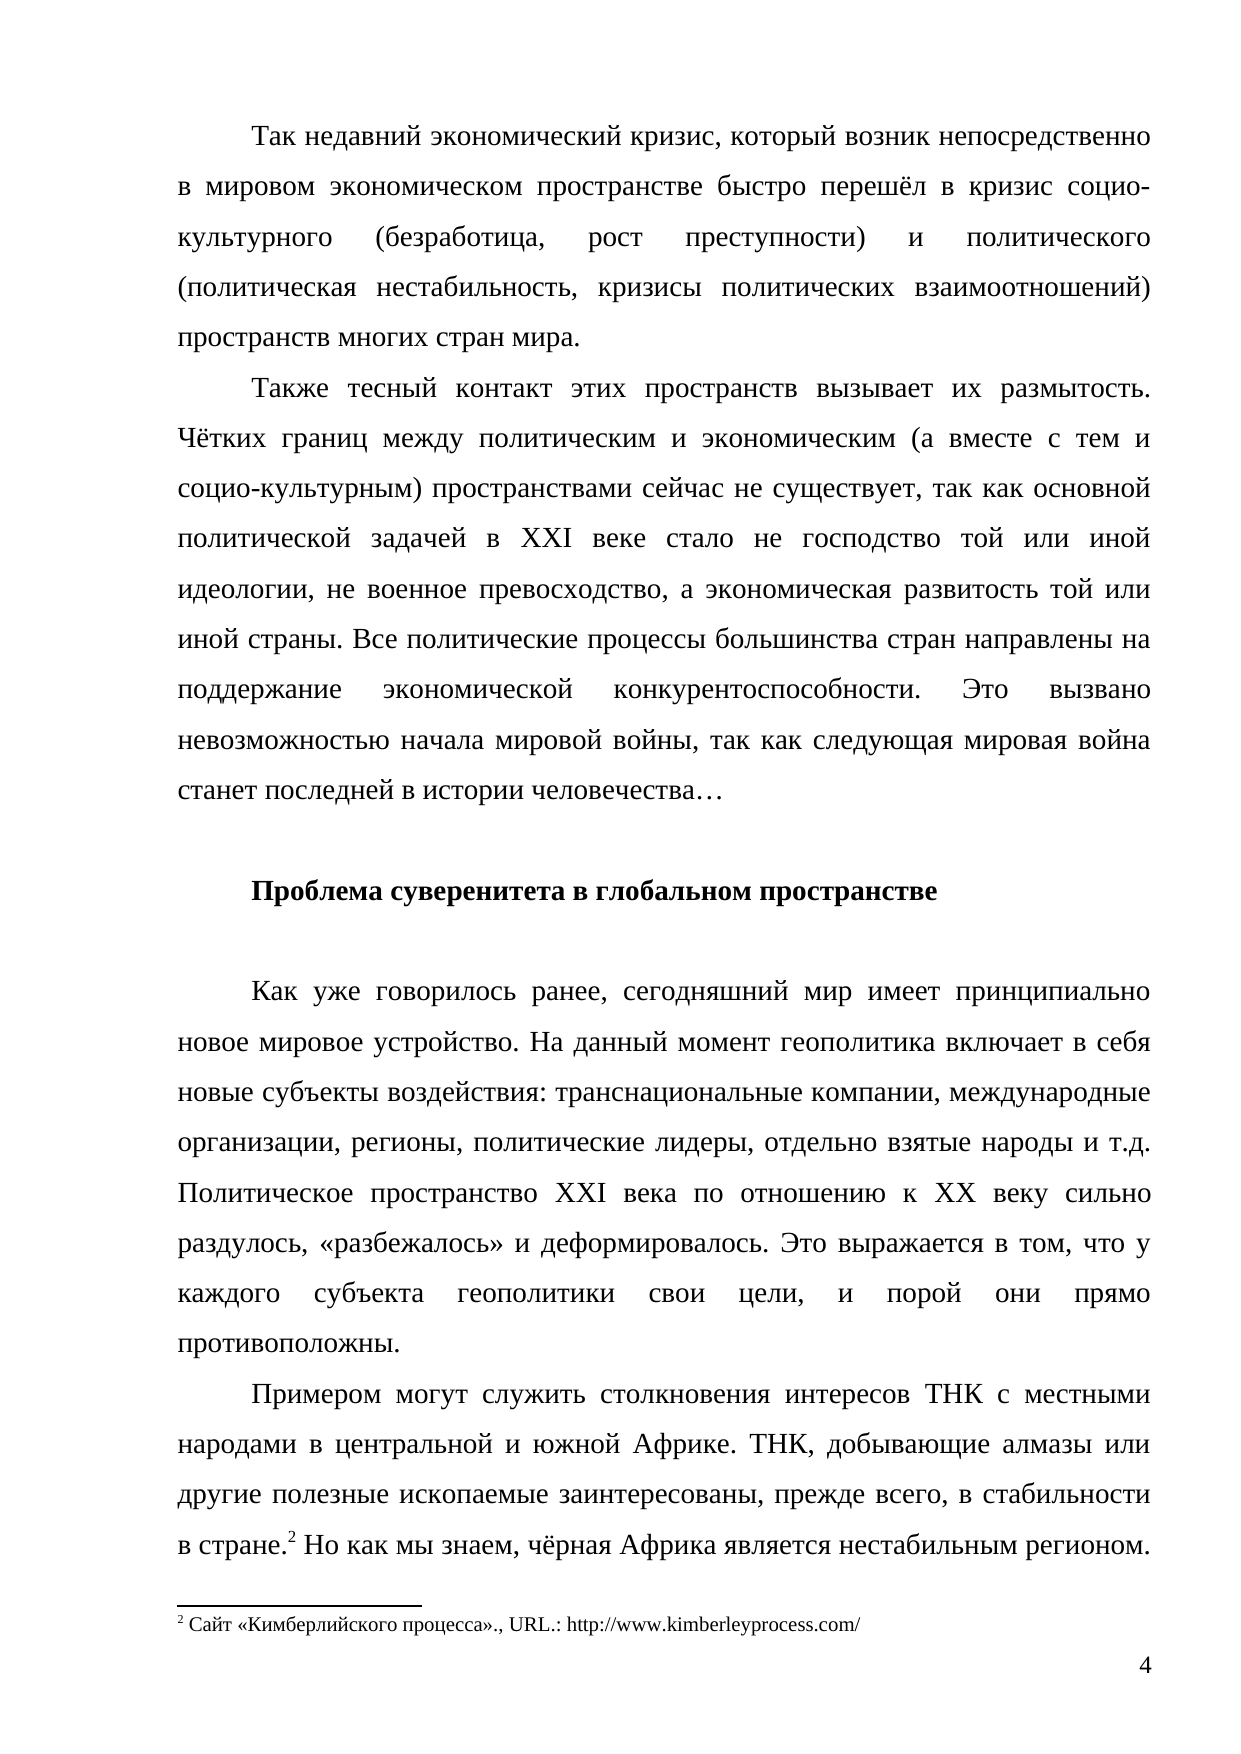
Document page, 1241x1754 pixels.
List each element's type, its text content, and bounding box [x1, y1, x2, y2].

text Так недавний экономический кризис, который возник непосредственно в мировом экономическом пространстве быстро перешёл в кризис социо-культурного (безработица, рост преступности) и политического (политическая нестабильность, кризисы политических взаимоотношений) пространств многих стран мира. [177, 118, 1152, 353]
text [177, 1376, 1152, 1560]
text Также тесный контакт этих пространств вызывает их размытость. Чётких границ между политическим и экономическим (а вместе с тем и социо-культурным) пространствами сейчас не существует, так как основной политической задачей в XXI веке стало не господство той или иной идеологии, не военное превосходство, а экономическая развитость той или иной страны. Все политические процессы большинства стран направлены на поддержание экономической конкурентоспособности. Это вызвано невозможностью начала мировой войны, так как следующая мировая война станет последней в истории человечества… [177, 370, 1152, 806]
text Как уже говорилось ранее, сегодняшний мир имеет принципиально новое мировое устройство. На данный момент геополитика включает в себя новые субъекты воздействия: транснациональные компании, международные организации, регионы, политические лидеры, отдельно взятые народы и т.д. Политическое пространство XXI века по отношению к XX веку сильно раздулось, «разбежалось» и деформировалось. Это выражается в том, что у каждого субъекта геополитики свои цели, и порой они прямо противоположны. [177, 973, 1152, 1359]
text Проблема суверенитета в глобальном пространстве [177, 873, 1152, 906]
